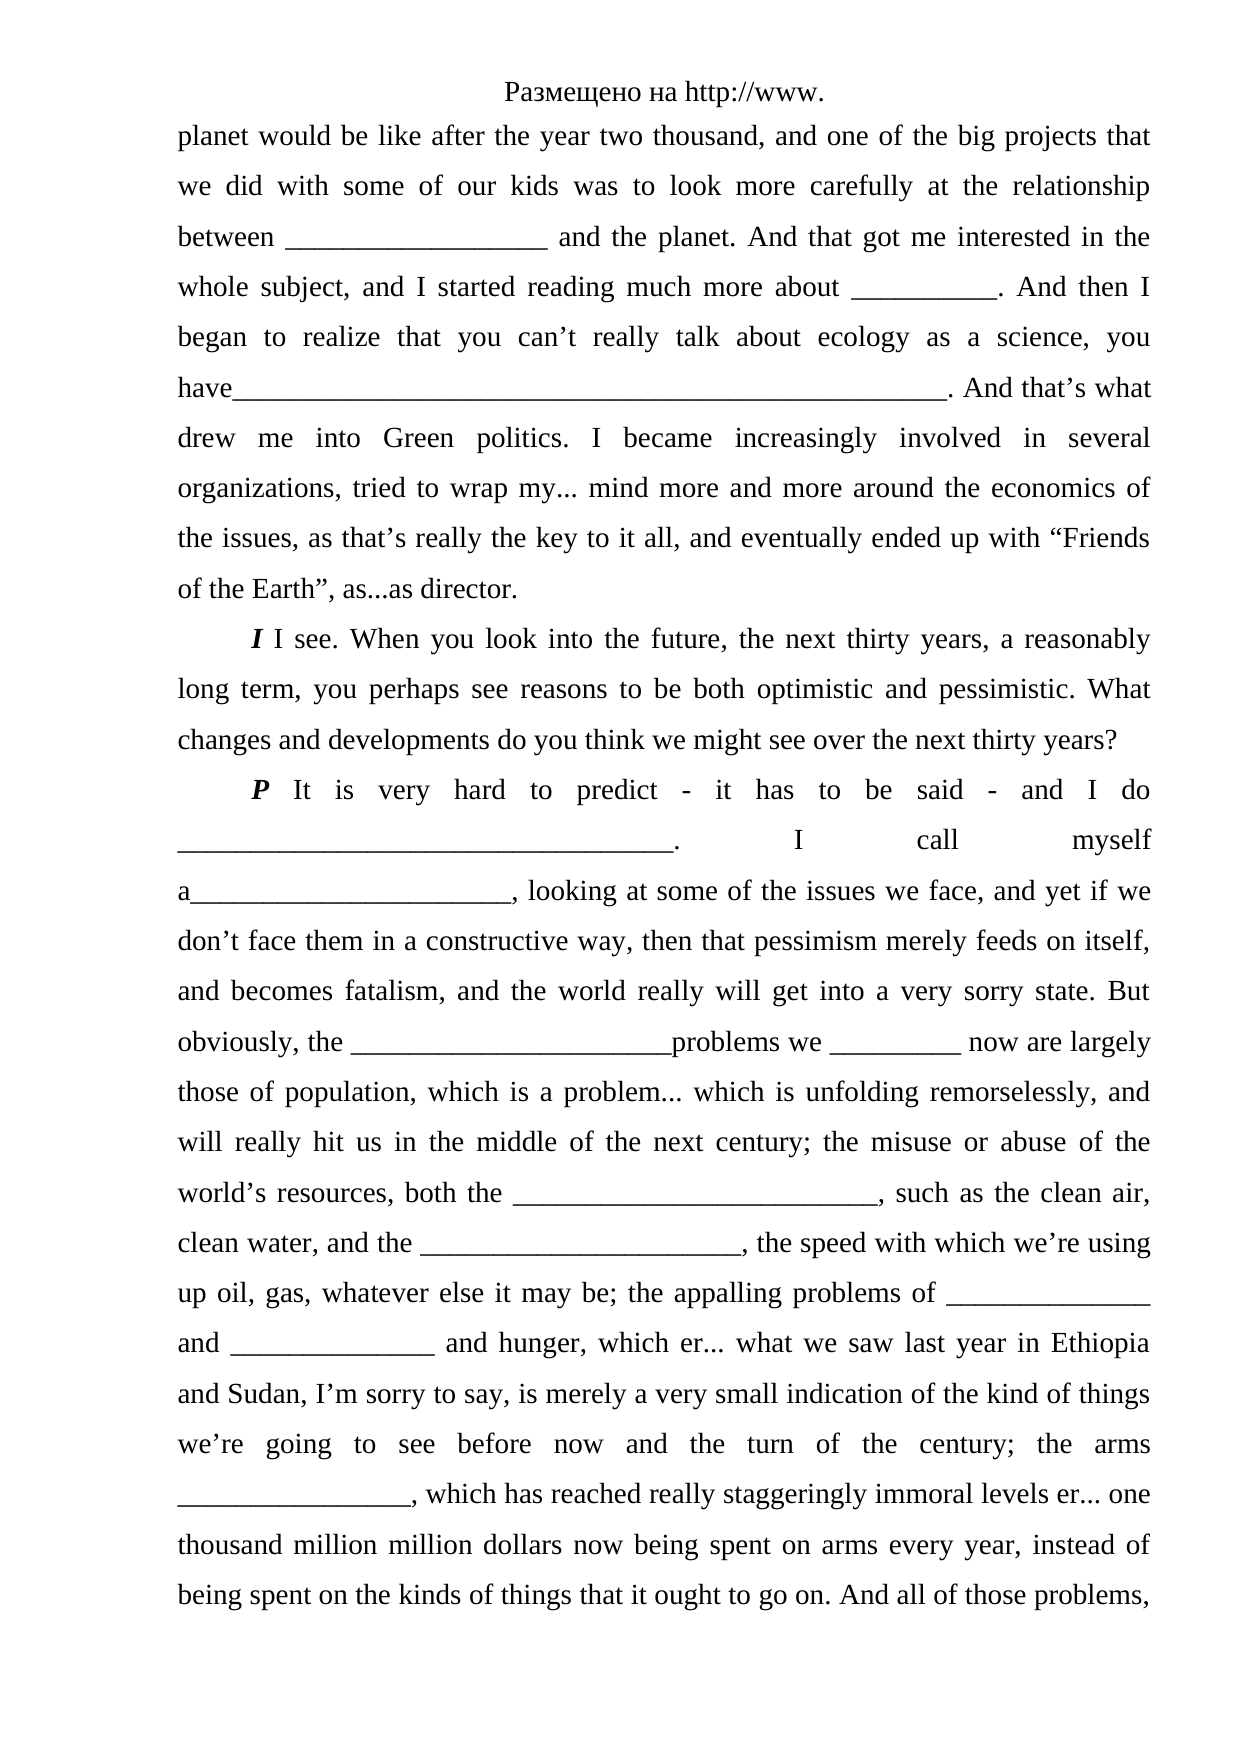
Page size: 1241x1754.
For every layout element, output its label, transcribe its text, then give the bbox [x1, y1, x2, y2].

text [177, 772, 1152, 1611]
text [177, 118, 1152, 604]
text I I see. When you look into the future, the next thirty years, a reasonably long term, you perhaps see reasons to be both optimistic and pessimistic. What changes and developments do you think we might see over the next thirty years? [177, 621, 1152, 755]
